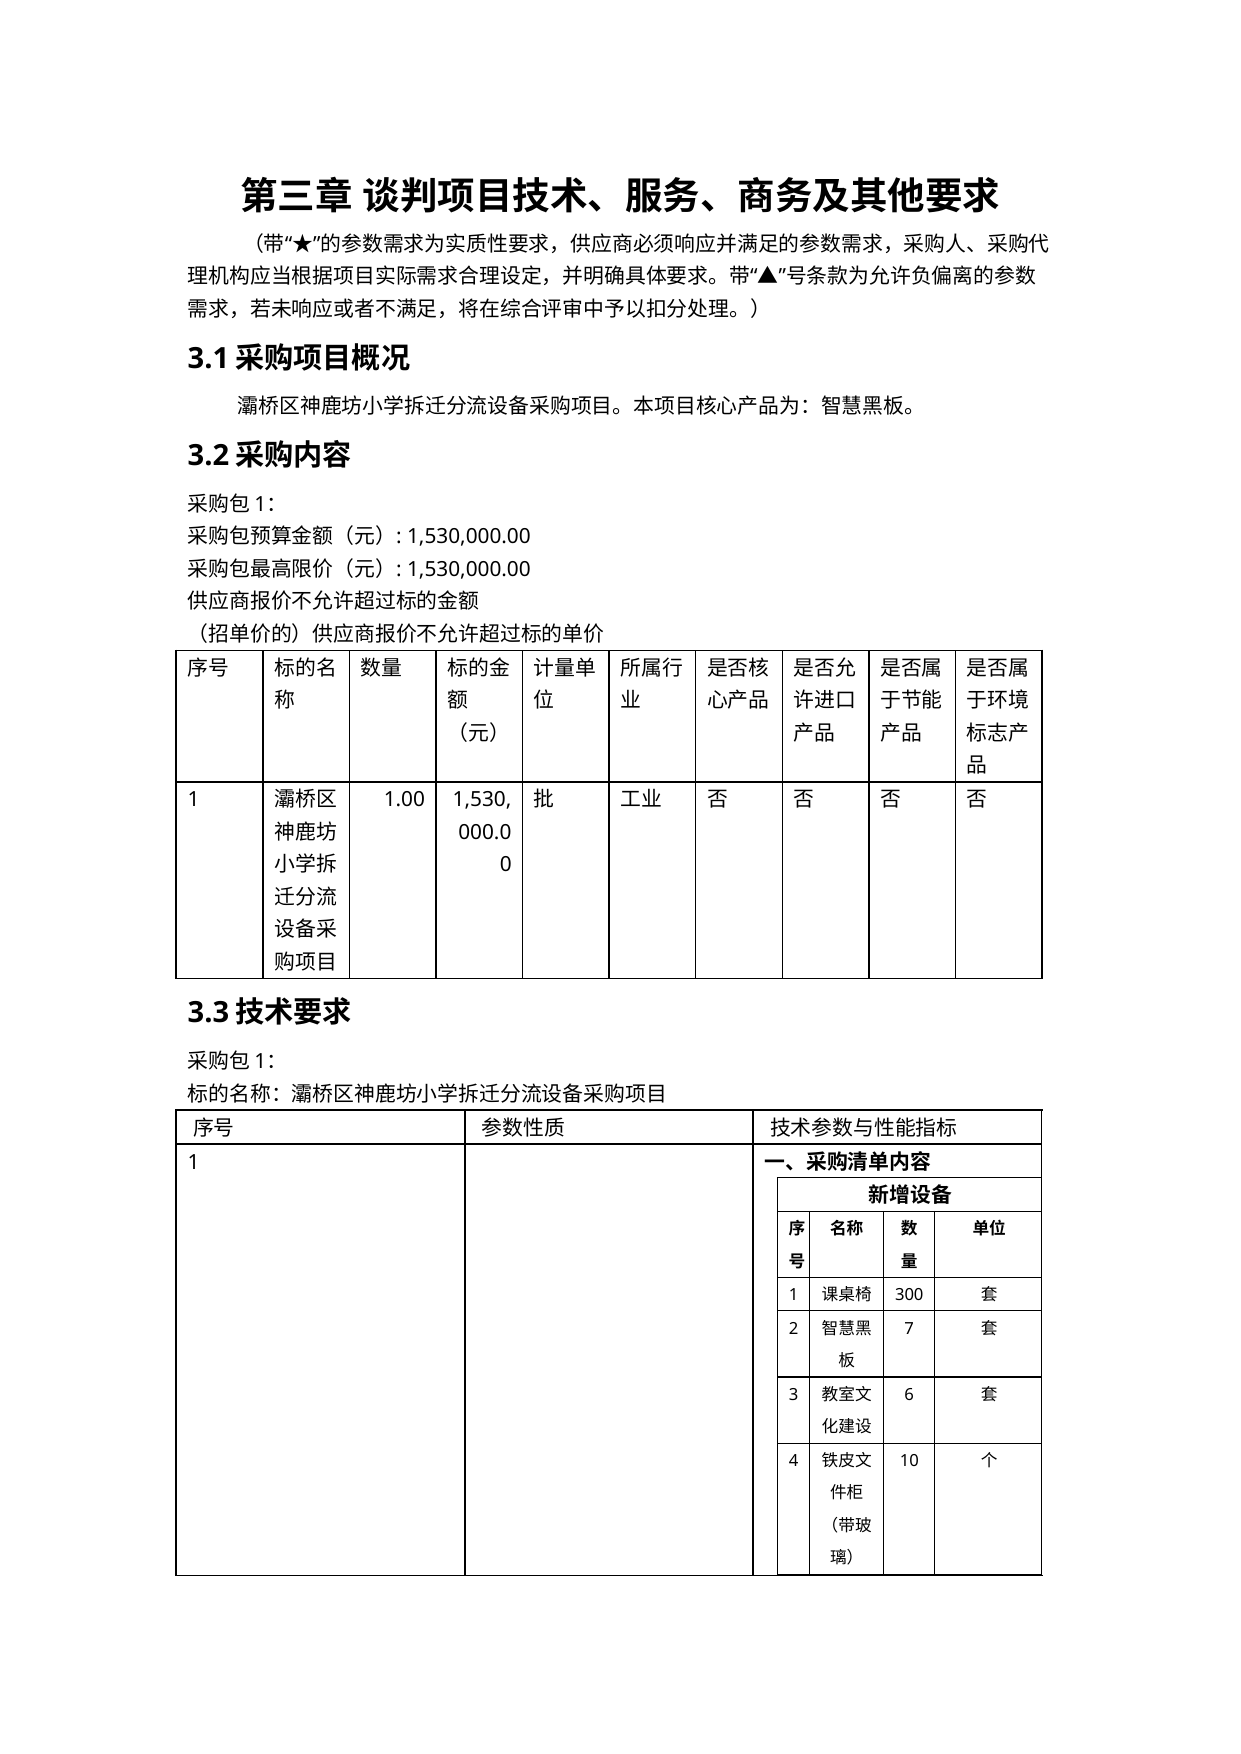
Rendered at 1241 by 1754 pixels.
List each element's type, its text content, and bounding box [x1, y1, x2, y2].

table_cell 批 [523, 783, 608, 978]
table_header 所属行业 [610, 651, 695, 781]
table_header 序号 [177, 1111, 464, 1143]
text 3.2采购内容 [187, 422, 1053, 487]
table_header 数量 [350, 651, 435, 781]
text （招单价的）供应商报价不允许超过标的单价 [187, 617, 1053, 649]
table_cell 1,530,000.00 [437, 783, 522, 978]
table_cell 否 [696, 783, 782, 978]
text 标的名称：灞桥区神鹿坊小学拆迁分流设备采购项目 [187, 1077, 1053, 1109]
table_header 是否属于环境标志产品 [956, 651, 1041, 781]
table_header 计量单位 [523, 651, 608, 781]
table_cell 1.00 [350, 783, 435, 978]
table_cell 灞桥区神鹿坊小学拆迁分流设备采购项目 [264, 783, 349, 978]
table_cell 否 [956, 783, 1041, 978]
text 3.3技术要求 [187, 979, 1053, 1044]
text 采购包1： [187, 1044, 1053, 1077]
table_header 是否核心产品 [696, 651, 782, 781]
table_cell 否 [870, 783, 955, 978]
table_cell 1 [177, 783, 262, 978]
text 供应商报价不允许超过标的金额 [187, 584, 1053, 617]
text 3.1采购项目概况 [187, 324, 1053, 389]
table_cell 一、采购清单内容 [754, 1145, 1041, 1574]
table_header 标的金额 （元） [437, 651, 522, 781]
table_header 参数性质 [466, 1111, 752, 1143]
table_cell 1 [177, 1145, 464, 1574]
text 采购包预算金额（元）: 1,530,000.00 [187, 519, 1053, 552]
table_cell [466, 1145, 752, 1574]
table_header 技术参数与性能指标 [754, 1111, 1041, 1143]
text 采购包1： [187, 487, 1053, 519]
table_cell 否 [783, 783, 868, 978]
table_header 序号 [177, 651, 262, 781]
text 采购包最高限价（元）: 1,530,000.00 [187, 552, 1053, 584]
text 灞桥区神鹿坊小学拆迁分流设备采购项目。本项目核心产品为：智慧黑板。 [187, 389, 1053, 422]
table_header 是否允许进口产品 [783, 651, 868, 781]
table_header 是否属于节能产品 [870, 651, 955, 781]
table_cell 工业 [610, 783, 695, 978]
text （带“★”的参数需求为实质性要求，供应商必须响应并满足的参数需求，采购人、采购代理机构应当根据项目实际需求合理设定，并明确具体要求。带“▲”号条款为允许负偏离的参数需求，若未响应或者不满足，将在综合评审中予以扣分处理。） [187, 227, 1053, 324]
table_header 标的名称 [264, 651, 349, 781]
text 第三章 谈判项目技术、服务、商务及其他要求 [187, 162, 1053, 227]
